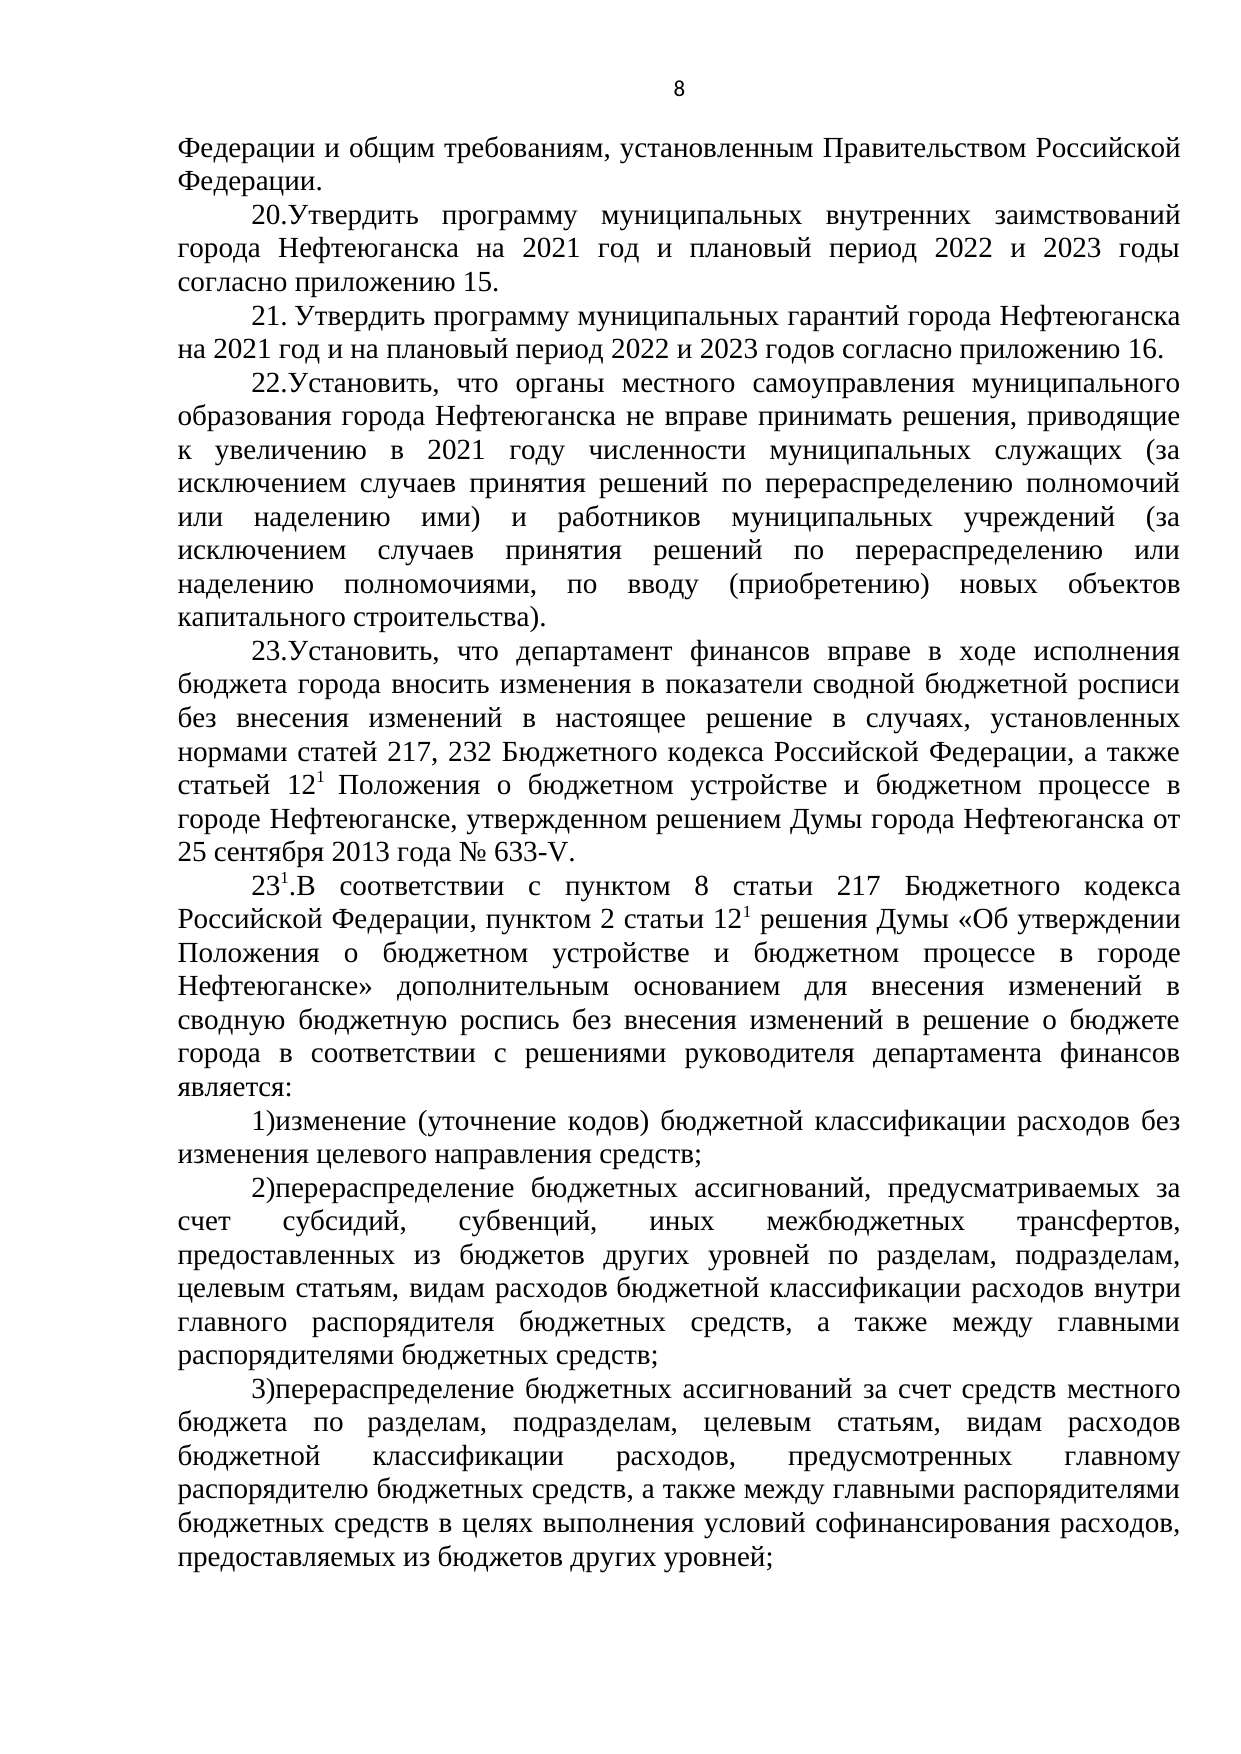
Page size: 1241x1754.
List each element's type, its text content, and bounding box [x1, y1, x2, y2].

text 20.Утвердить программу муниципальных внутренних заимствований города Нефтеюганска на 2021 год и плановый период 2022 и 2023 годы согласно приложению 15. [177, 197, 1181, 298]
text 2)перераспределение бюджетных ассигнований, предусматриваемых за счет субсидий, субвенций, иных межбюджетных трансфертов, предоставленных из бюджетов других уровней по разделам, подразделам, целевым статьям, видам расходов бюджетной классификации расходов внутри главного распорядителя бюджетных средств, а также между главными распорядителями бюджетных средств; [177, 1170, 1181, 1371]
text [177, 130, 1181, 197]
text 231.В соответствии с пунктом 8 статьи 217 Бюджетного кодекса Российской Федерации, пунктом 2 статьи 121 решения Думы «Об утверждении Положения о бюджетном устройстве и бюджетном процессе в городе Нефтеюганске» дополнительным основанием для внесения изменений в сводную бюджетную роспись без внесения изменений в решение о бюджете города в соответствии с решениями руководителя департамента финансов является: [177, 868, 1181, 1103]
text 21. Утвердить программу муниципальных гарантий города Нефтеюганска на 2021 год и на плановый период 2022 и 2023 годов согласно приложению 16. [177, 298, 1181, 365]
text 22.Установить, что органы местного самоуправления муниципального образования города Нефтеюганска не вправе принимать решения, приводящие к увеличению в 2021 году численности муниципальных служащих (за исключением случаев принятия решений по перераспределению полномочий или наделению ими) и работников муниципальных учреждений (за исключением случаев принятия решений по перераспределению или наделению полномочиями, по вводу (приобретению) новых объектов капитального строительства). [177, 365, 1181, 633]
text 1)изменение (уточнение кодов) бюджетной классификации расходов без изменения целевого направления средств; [177, 1103, 1181, 1170]
text 23.Установить, что департамент финансов вправе в ходе исполнения бюджета города вносить изменения в показатели сводной бюджетной росписи без внесения изменений в настоящее решение в случаях, установленных нормами статей 217, 232 Бюджетного кодекса Российской Федерации, а также статьей 121 Положения о бюджетном устройстве и бюджетном процессе в городе Нефтеюганске, утвержденном решением Думы города Нефтеюганска от 25 сентября 2013 года № 633-V. [177, 633, 1181, 868]
text 3)перераспределение бюджетных ассигнований за счет средств местного бюджета по разделам, подразделам, целевым статьям, видам расходов бюджетной классификации расходов, предусмотренных главному распорядителю бюджетных средств, а также между главными распорядителями бюджетных средств в целях выполнения условий софинансирования расходов, предоставляемых из бюджетов других уровней; [177, 1371, 1181, 1572]
